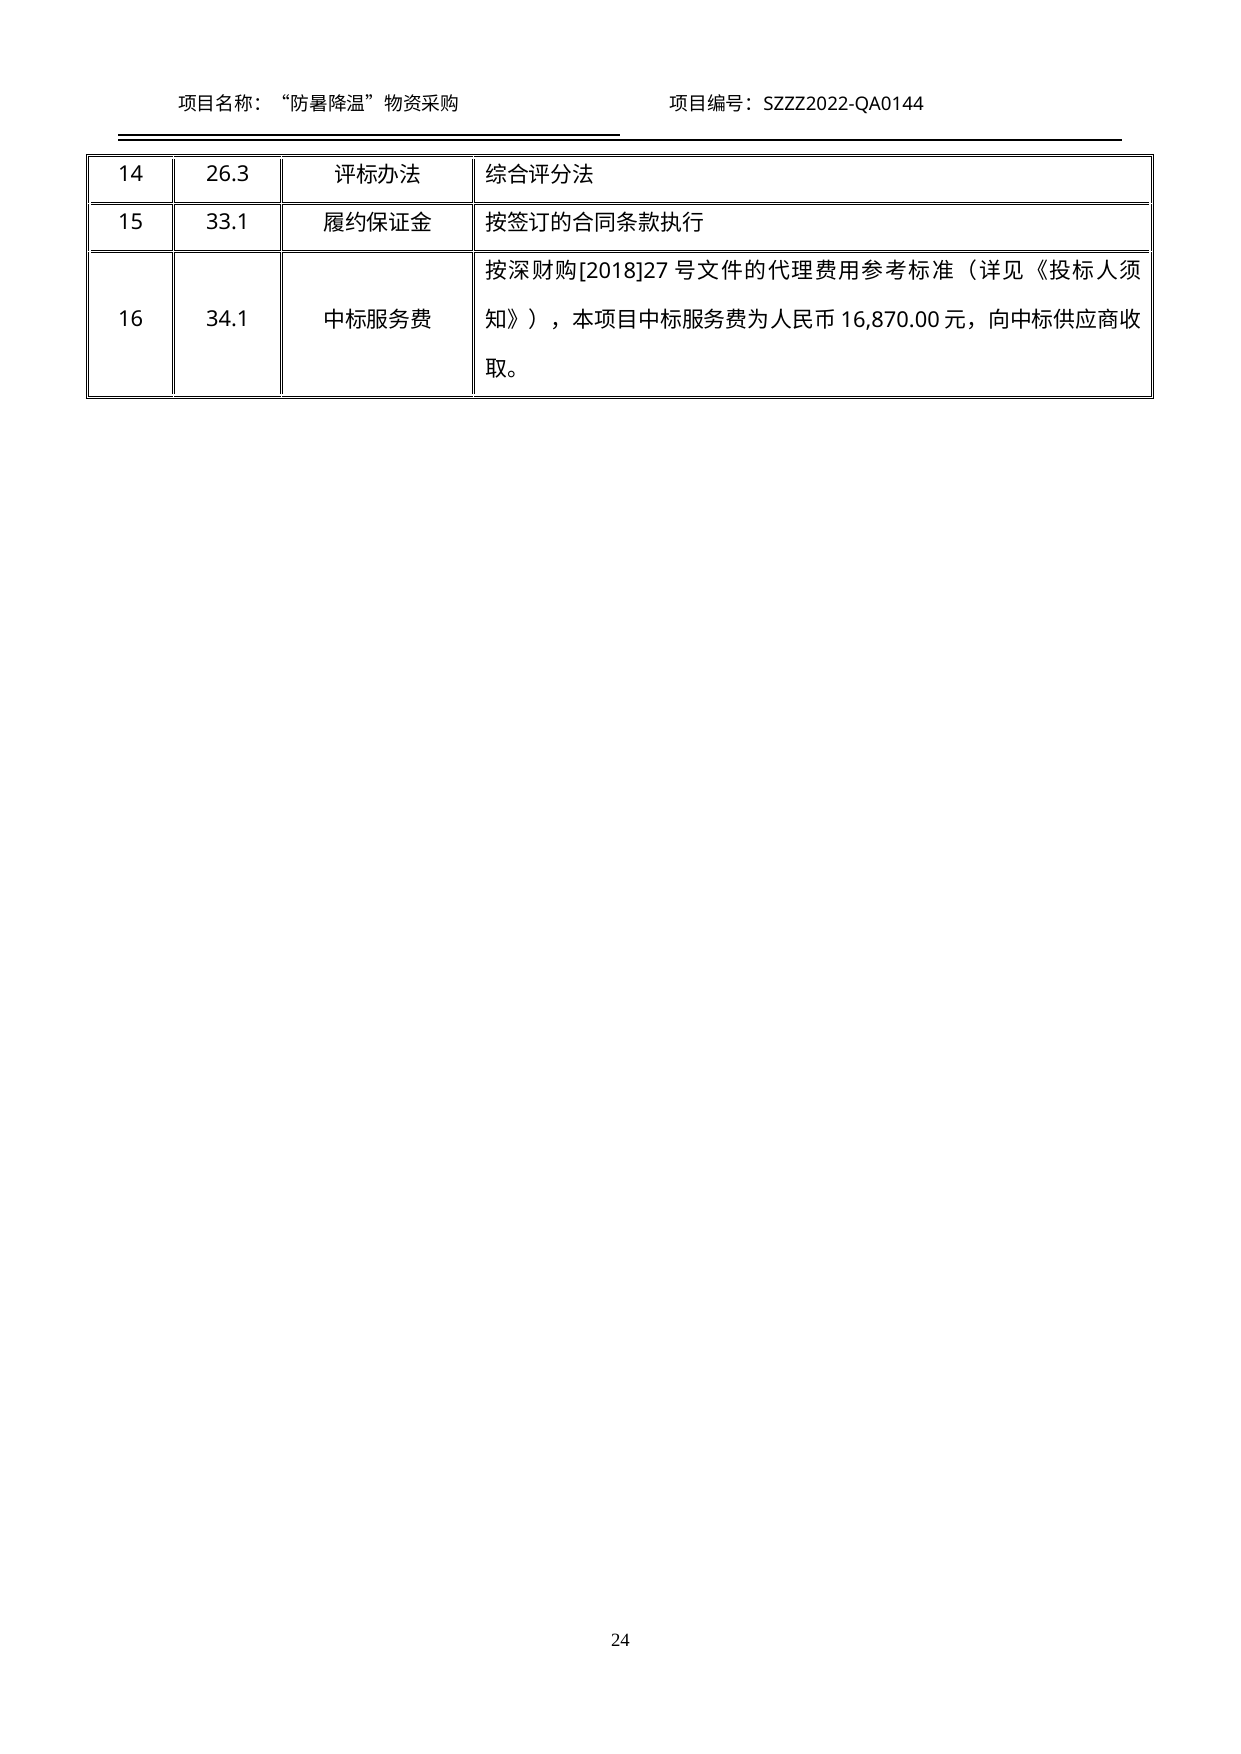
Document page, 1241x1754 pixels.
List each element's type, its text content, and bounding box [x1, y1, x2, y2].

table_cell 按签订的合同条款执行 [475, 202, 1151, 250]
table_cell 34.1 [174, 250, 282, 396]
table_cell 按深财购[2018]27号文件的代理费用参考标准（详见《投标人须知》），本项目中标服务费为人民币16,870.00元，向中标供应商收取。 [474, 250, 1153, 396]
table_cell 综合评分法 [474, 157, 1151, 202]
table_cell 履约保证金 [283, 205, 472, 250]
table_cell 26.3 [174, 155, 282, 202]
table_cell 15 [89, 202, 172, 250]
table_cell 16 [88, 250, 173, 396]
table_cell 评标办法 [282, 155, 474, 202]
table_cell 中标服务费 [282, 250, 474, 396]
table_cell 14 [89, 157, 173, 202]
table_cell 33.1 [175, 205, 280, 250]
